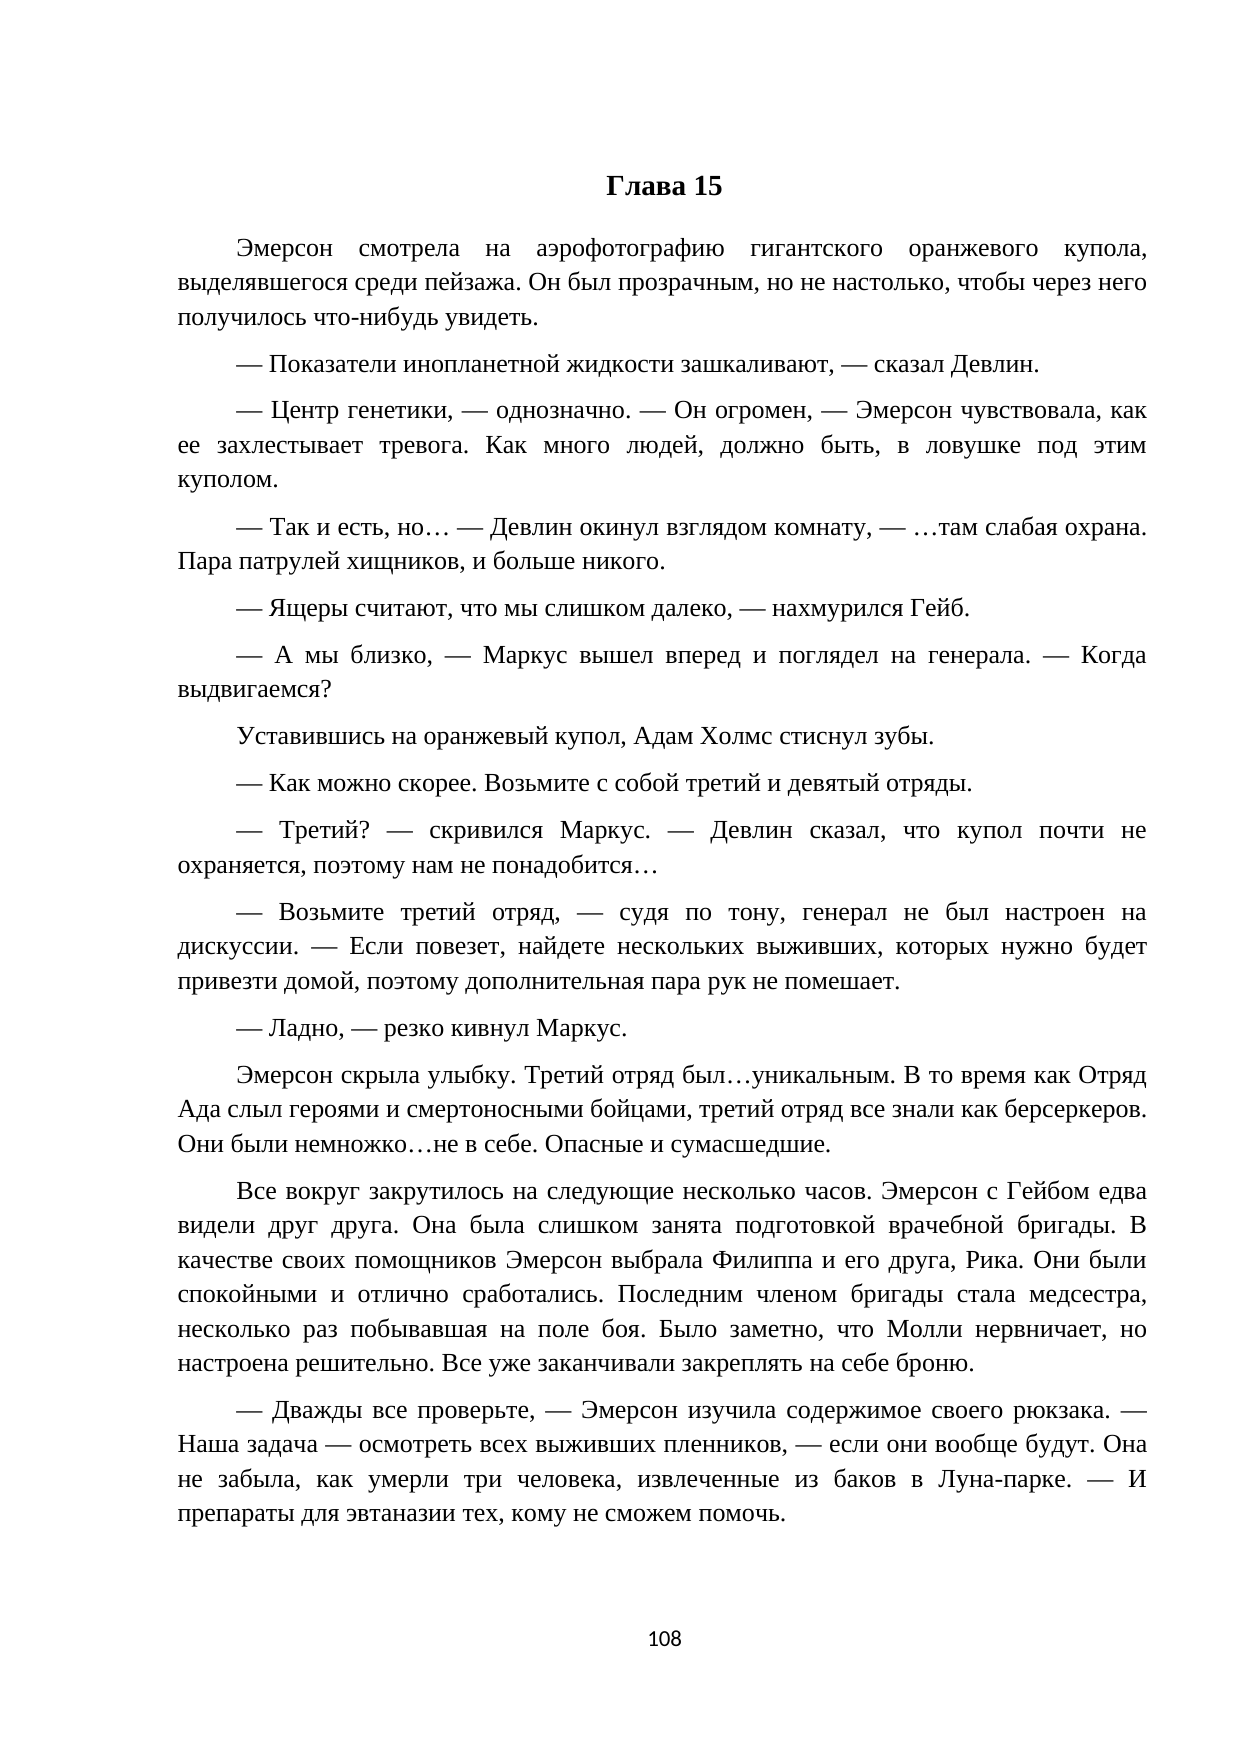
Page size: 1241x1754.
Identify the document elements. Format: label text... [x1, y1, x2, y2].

text — Центр генетики, — однозначно. — Он огромен, — Эмерсон чувствовала, как ее захлестывает тревога. Как много людей, должно быть, в ловушке под этим куполом. [177, 394, 1148, 493]
text — Ладно, — резко кивнул Маркус. [177, 1012, 1148, 1042]
text Эмерсон смотрела на аэрофотографию гигантского оранжевого купола, выделявшегося среди пейзажа. Он был прозрачным, но не настолько, чтобы через него получилось что-нибудь увидеть. [177, 232, 1148, 331]
text — Возьмите третий отряд, — судя по тону, генерал не был настроен на дискуссии. — Если повезет, найдете нескольких выживших, которых нужно будет привезти домой, поэтому дополнительная пара рук не помешает. [177, 896, 1148, 995]
text — Как можно скорее. Возьмите с собой третий и девятый отряды. [177, 767, 1148, 797]
text — Ящеры считают, что мы слишком далеко, — нахмурился Гейб. [177, 592, 1148, 622]
text — А мы близко, — Маркус вышел вперед и поглядел на генерала. — Когда выдвигаемся? [177, 639, 1148, 703]
text — Так и есть, но… — Девлин окинул взглядом комнату, — …там слабая охрана. Пара патрулей хищников, и больше никого. [177, 511, 1148, 575]
text — Показатели инопланетной жидкости зашкаливают, — сказал Девлин. [177, 348, 1148, 378]
text Уставившись на оранжевый купол, Адам Холмс стиснул зубы. [177, 720, 1148, 750]
text Эмерсон скрыла улыбку. Третий отряд был…уникальным. В то время как Отряд Ада слыл героями и смертоносными бойцами, третий отряд все знали как берсеркеров. Они были немножко…не в себе. Опасные и сумасшедшие. [177, 1059, 1148, 1158]
text — Третий? — скривился Маркус. — Девлин сказал, что купол почти не охраняется, поэтому нам не понадобится… [177, 814, 1148, 879]
text Все вокруг закрутилось на следующие несколько часов. Эмерсон с Гейбом едва видели друг друга. Она была слишком занята подготовкой врачебной бригады. В качестве своих помощников Эмерсон выбрала Филиппа и его друга, Рика. Они были спокойными и отлично сработались. Последним членом бригады стала медсестра, несколько раз побывавшая на поле боя. Было заметно, что Молли нервничает, но настроена решительно. Все уже заканчивали закреплять на себе броню. [177, 1175, 1148, 1377]
text — Дважды все проверьте, — Эмерсон изучила содержимое своего рюкзака. — Наша задача — осмотреть всех выживших пленников, — если они вообще будут. Она не забыла, как умерли три человека, извлеченные из баков в Луна-парке. — И препараты для эвтаназии тех, кому не сможем помочь. [177, 1394, 1148, 1527]
subtitle Глава 15 [177, 168, 1152, 202]
